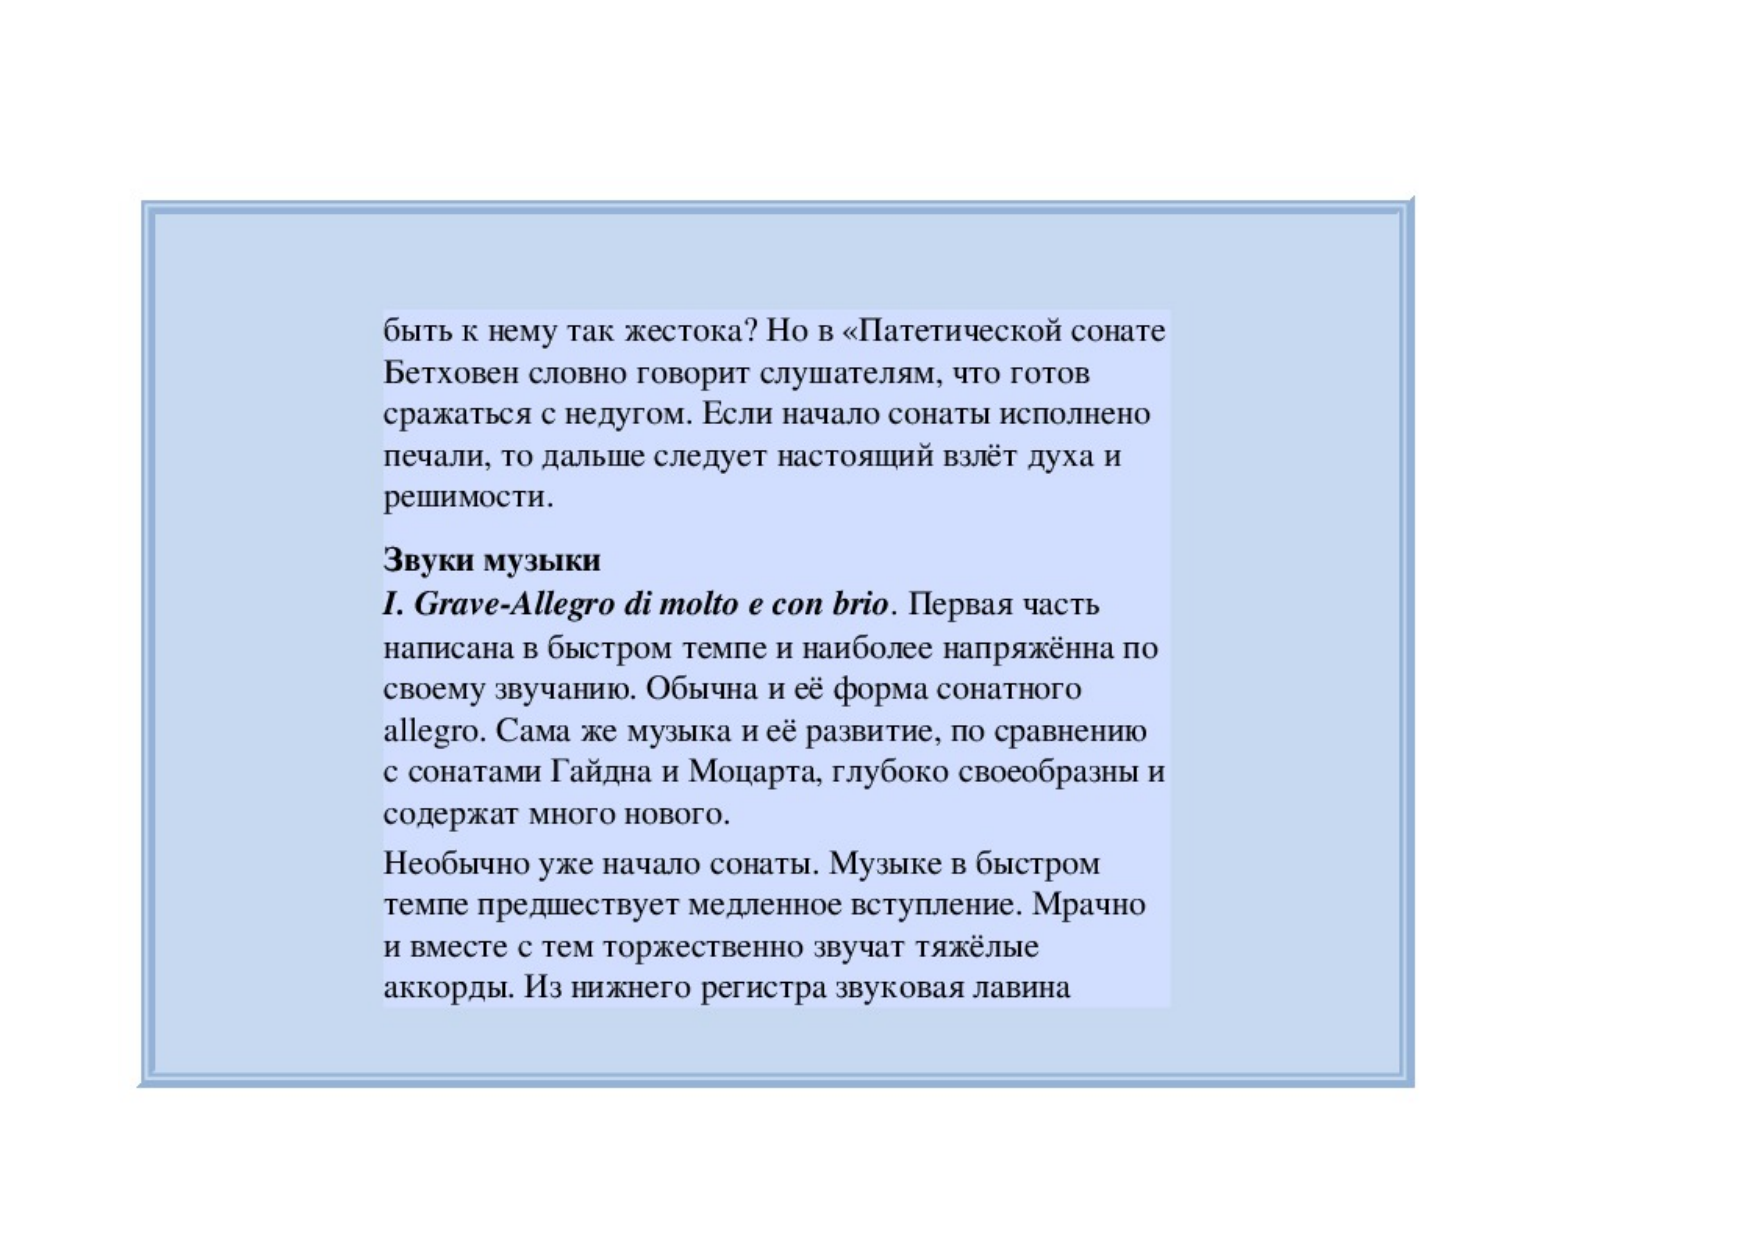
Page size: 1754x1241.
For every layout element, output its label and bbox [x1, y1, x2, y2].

picture [118, 177, 1434, 1107]
